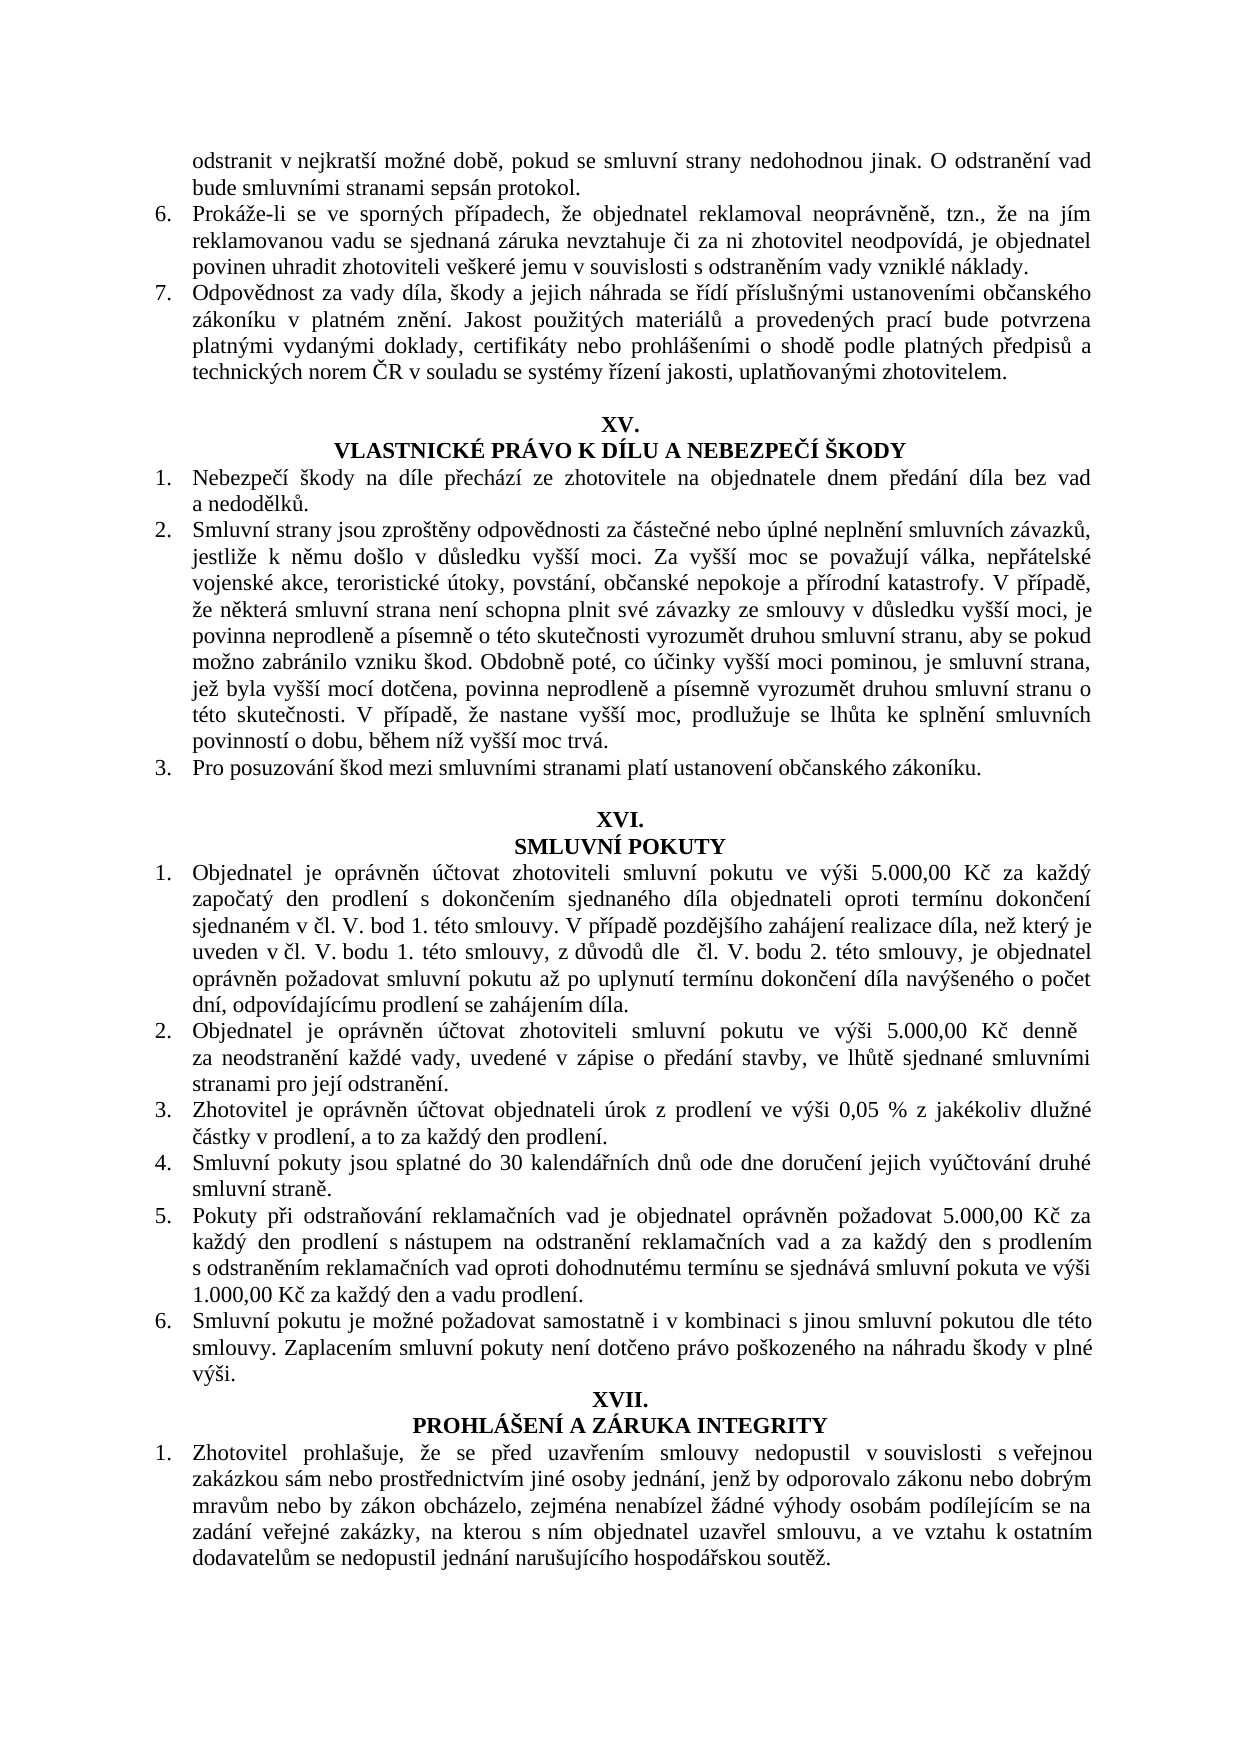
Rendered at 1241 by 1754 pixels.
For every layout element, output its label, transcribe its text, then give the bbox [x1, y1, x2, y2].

text VLASTNICKÉ PRÁVO K DÍLU A NEBEZPEČÍ ŠKODY [148, 437, 1093, 464]
list Objednatel je oprávněn účtovat zhotoviteli smluvní pokutu ve výši 5.000,00 Kč denně za neodstranění každé vady, uvedené v zápise o předání stavby, ve lhůtě sjednané smluvními stranami pro její odstranění. [154, 1017, 1093, 1096]
list Odpovědnost za vady díla, škody a jejich náhrada se řídí příslušnými ustanoveními občanského zákoníku v platném znění. Jakost použitých materiálů a provedených prací bude potvrzena platnými vydanými doklady, certifikáty nebo prohlášeními o shodě podle platných předpisů a technických norem ČR v souladu se systémy řízení jakosti, uplatňovanými zhotovitelem. [154, 279, 1093, 385]
text PROHLÁŠENÍ A ZÁRUKA INTEGRITY [148, 1413, 1093, 1439]
text XVII. [148, 1386, 1093, 1413]
list Smluvní pokutu je možné požadovat samostatně i v kombinaci s jinou smluvní pokutou dle této smlouvy. Zaplacením smluvní pokuty není dotčeno právo poškozeného na náhradu škody v plné výši. [154, 1307, 1093, 1386]
list Smluvní strany jsou zproštěny odpovědnosti za částečné nebo úplné neplnění smluvních závazků, jestliže k němu došlo v důsledku vyšší moci. Za vyšší moc se považují válka, nepřátelské vojenské akce, teroristické útoky, povstání, občanské nepokoje a přírodní katastrofy. V případě, že některá smluvní strana není schopna plnit své závazky ze smlouvy v důsledku vyšší moci, je povinna neprodleně a písemně o této skutečnosti vyrozumět druhou smluvní stranu, aby se pokud možno zabránilo vzniku škod. Obdobně poté, co účinky vyšší moci pominou, je smluvní strana, jež byla vyšší mocí dotčena, povinna neprodleně a písemně vyrozumět druhou smluvní stranu o této skutečnosti. V případě, že nastane vyšší moc, prodlužuje se lhůta ke splnění smluvních povinností o dobu, během níž vyšší moc trvá. [154, 517, 1093, 754]
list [154, 148, 1093, 200]
list Pokuty při odstraňování reklamačních vad je objednatel oprávněn požadovat 5.000,00 Kč za každý den prodlení s nástupem na odstranění reklamačních vad a za každý den s prodlením s odstraněním reklamačních vad oproti dohodnutému termínu se sjednává smluvní pokuta ve výši 1.000,00 Kč za každý den a vadu prodlení. [154, 1202, 1093, 1307]
text SMLUVNÍ POKUTY [148, 833, 1093, 859]
list Zhotovitel je oprávněn účtovat objednateli úrok z prodlení ve výši 0,05 % z jakékoliv dlužné částky v prodlení, a to za každý den prodlení. [154, 1096, 1093, 1149]
text XVI. [148, 806, 1093, 833]
list Prokáže-li se ve sporných případech, že objednatel reklamoval neoprávněně, tzn., že na jím reklamovanou vadu se sjednaná záruka nevztahuje či za ni zhotovitel neodpovídá, je objednatel povinen uhradit zhotoviteli veškeré jemu v souvislosti s odstraněním vady vzniklé náklady. [154, 200, 1093, 279]
list Nebezpečí škody na díle přechází ze zhotovitele na objednatele dnem předání díla bez vad a nedodělků. [154, 464, 1093, 517]
list Pro posuzování škod mezi smluvními stranami platí ustanovení občanského zákoníku. [154, 754, 1093, 780]
list Objednatel je oprávněn účtovat zhotoviteli smluvní pokutu ve výši 5.000,00 Kč za každý započatý den prodlení s dokončením sjednaného díla objednateli oproti termínu dokončení sjednaném v čl. V. bod 1. této smlouvy. V případě pozdějšího zahájení realizace díla, než který je uveden v čl. V. bodu 1. této smlouvy, z důvodů dle čl. V. bodu 2. této smlouvy, je objednatel oprávněn požadovat smluvní pokutu až po uplynutí termínu dokončení díla navýšeného o počet dní, odpovídajícímu prodlení se zahájením díla. [154, 859, 1093, 1017]
list Zhotovitel prohlašuje, že se před uzavřením smlouvy nedopustil v souvislosti s veřejnou zakázkou sám nebo prostřednictvím jiné osoby jednání, jenž by odporovalo zákonu nebo dobrým mravům nebo by zákon obcházelo, zejména nenabízel žádné výhody osobám podílejícím se na zadání veřejné zakázky, na kterou s ním objednatel uzavřel smlouvu, a ve vztahu k ostatním dodavatelům se nedopustil jednání narušujícího hospodářskou soutěž. [154, 1439, 1093, 1571]
text XV. [148, 411, 1093, 437]
list Smluvní pokuty jsou splatné do 30 kalendářních dnů ode dne doručení jejich vyúčtování druhé smluvní straně. [154, 1149, 1093, 1202]
